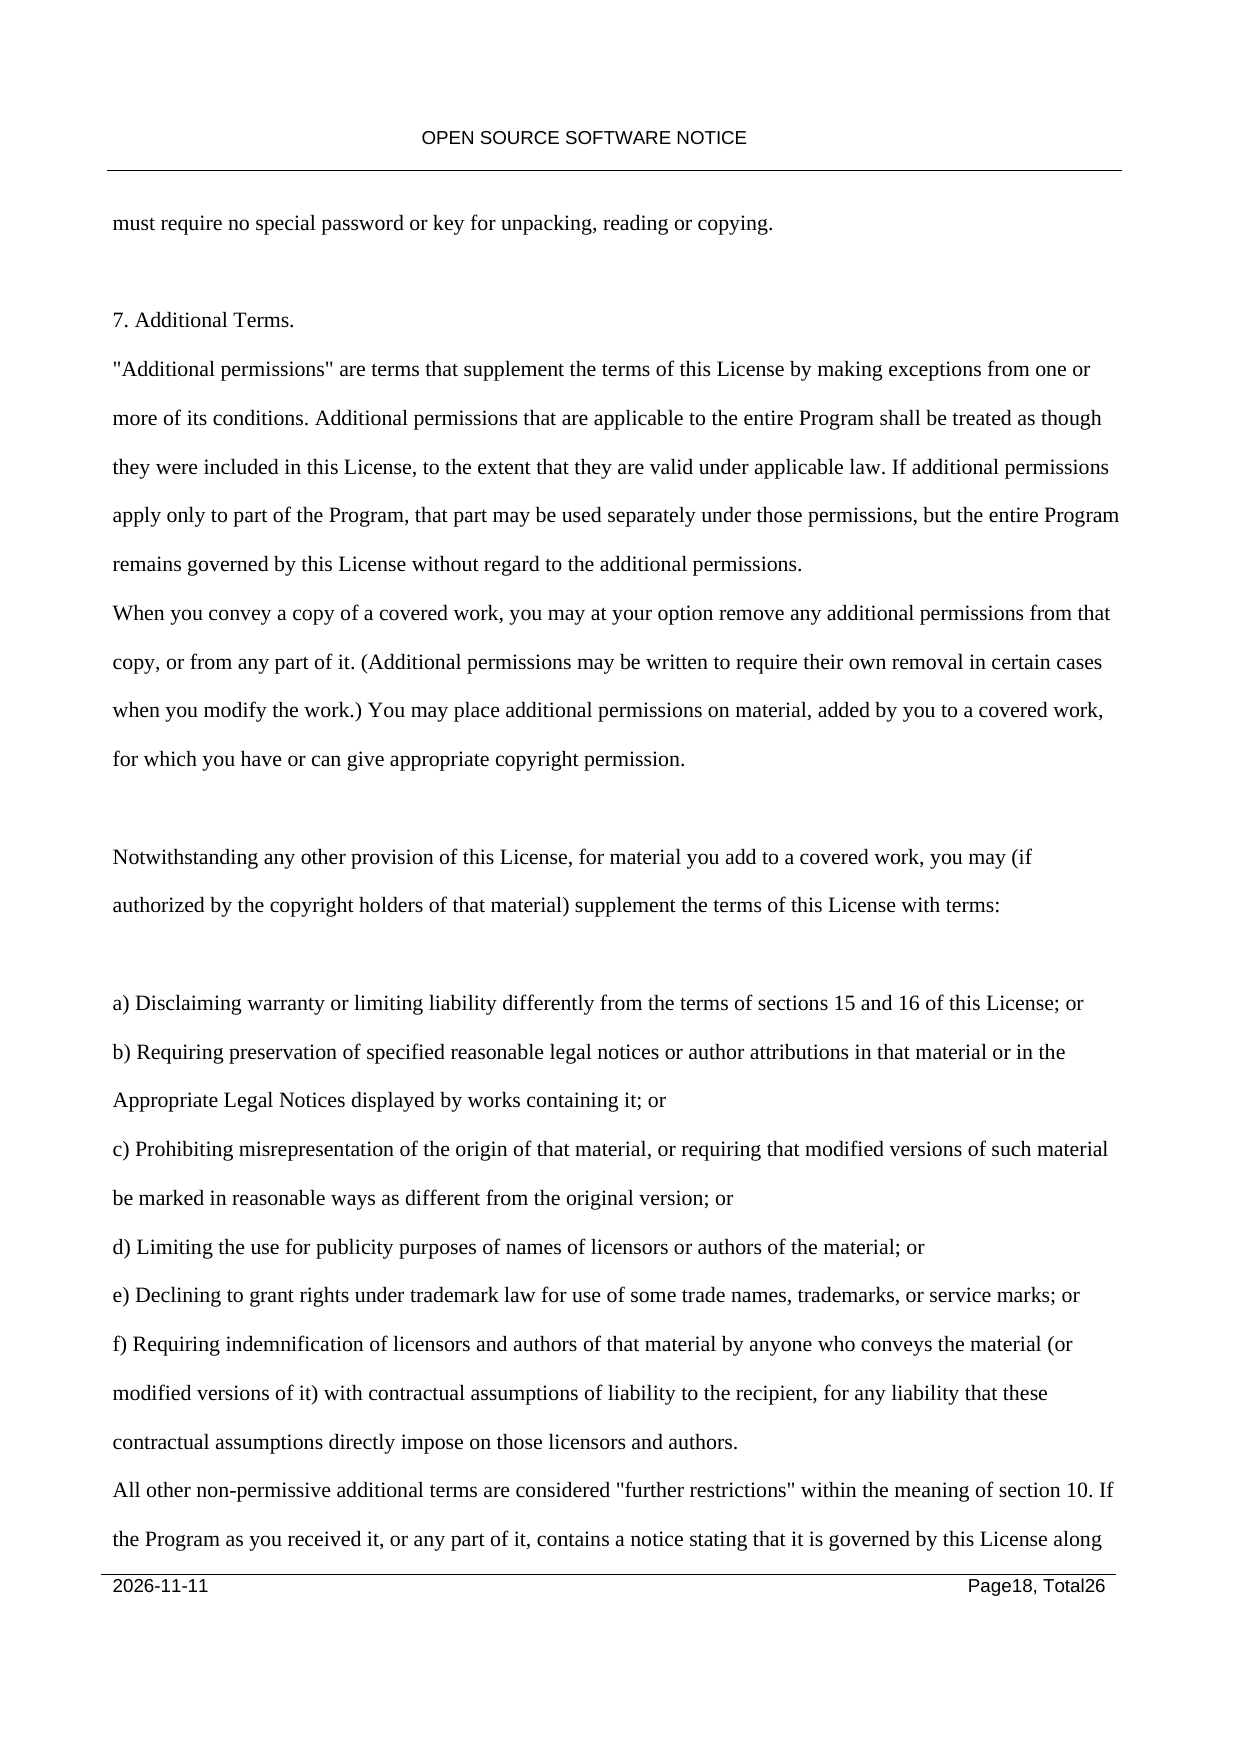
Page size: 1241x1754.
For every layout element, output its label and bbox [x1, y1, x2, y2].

text [112, 206, 1128, 1555]
